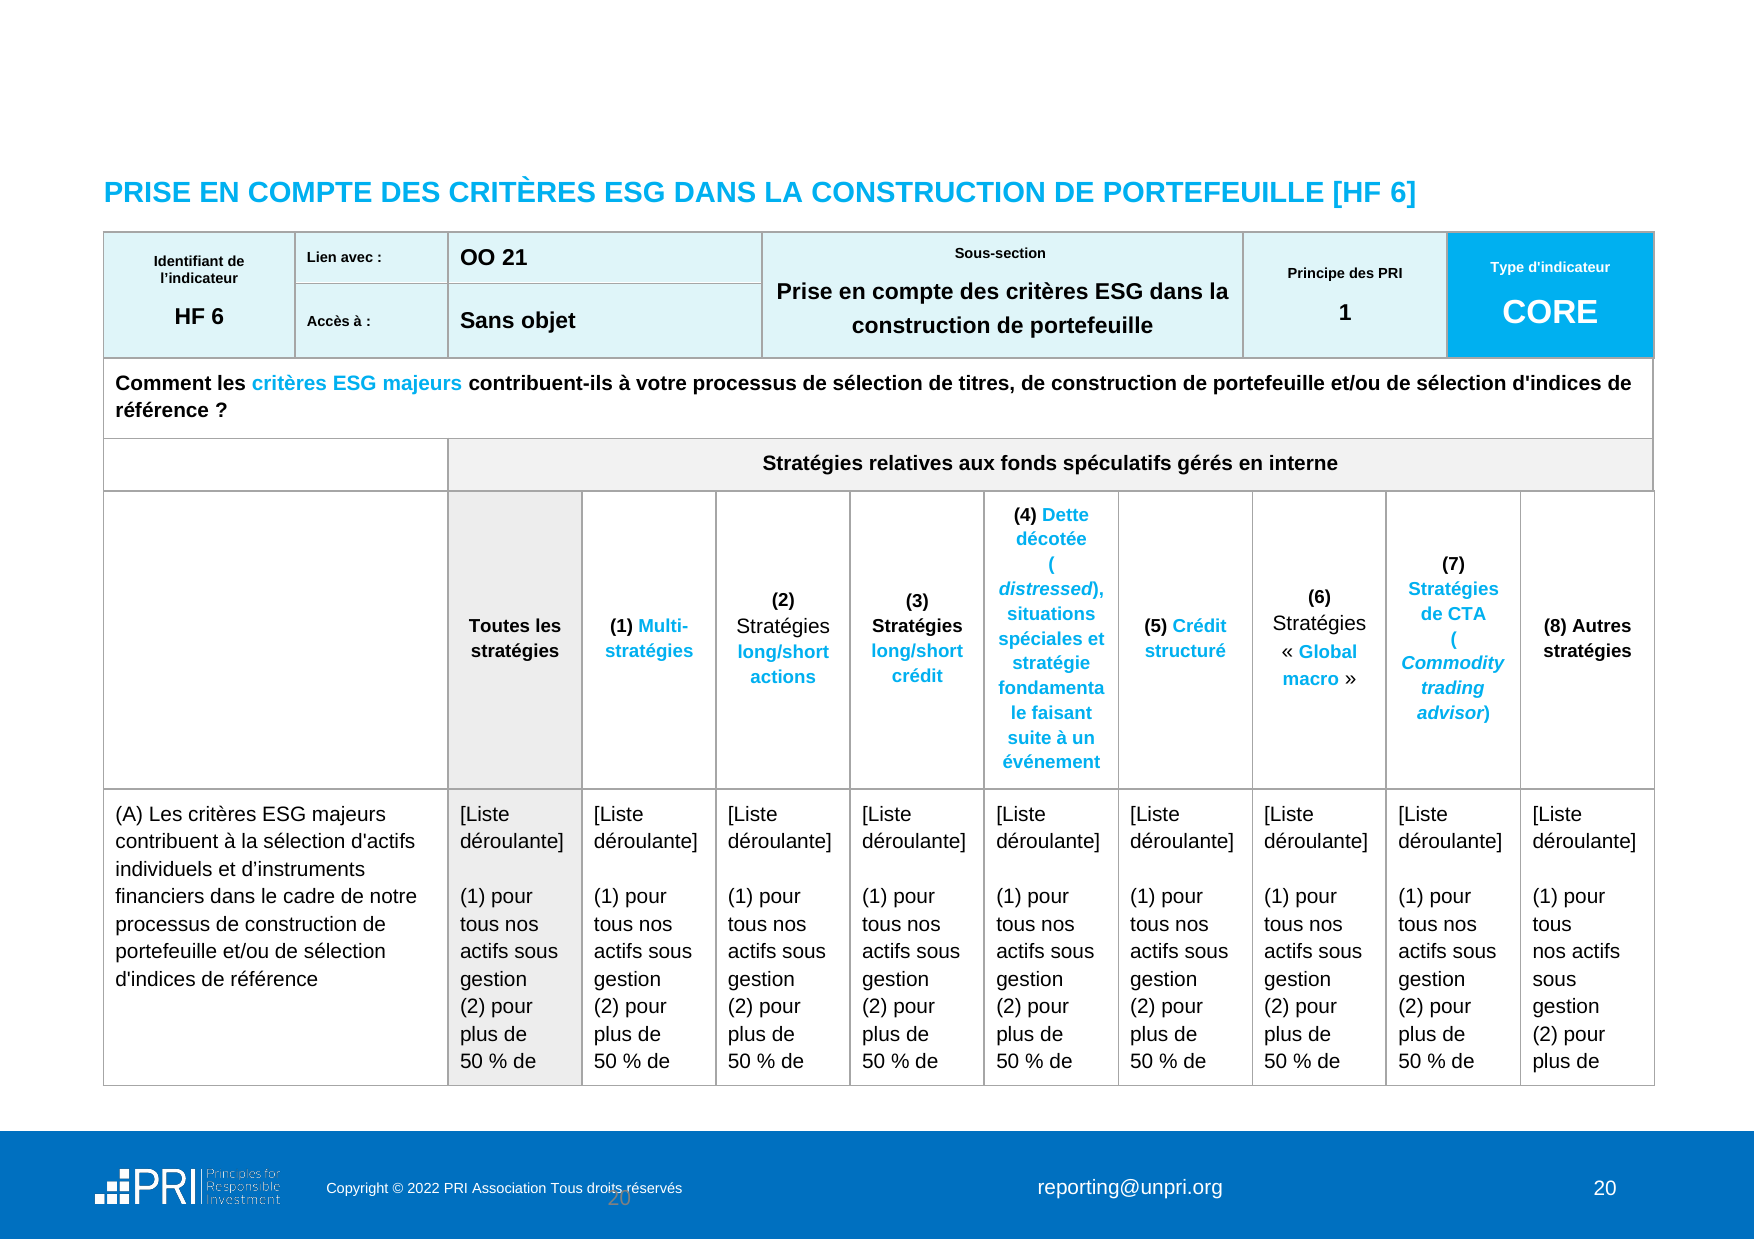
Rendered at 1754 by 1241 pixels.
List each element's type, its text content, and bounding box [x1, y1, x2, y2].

table_cell (5) Crédit structuré [1119, 492, 1252, 788]
table_cell (7) Stratégies de CTA (Commodity trading advisor) [1387, 492, 1520, 788]
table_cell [583, 790, 715, 1085]
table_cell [449, 790, 581, 1085]
table_cell (1) Multi-stratégies [583, 492, 715, 788]
table_cell (6) Stratégies « Global macro » [1253, 492, 1385, 788]
table_cell [104, 492, 447, 788]
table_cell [717, 790, 849, 1085]
table_header Identifiant de l’indicateur HF 6 [104, 233, 294, 357]
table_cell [1253, 790, 1385, 1085]
table_header Lien avec : [296, 233, 447, 282]
picture [92, 1166, 282, 1207]
table_cell (8) Autres stratégies [1521, 492, 1654, 788]
table_cell (3) Stratégies long/short crédit [851, 492, 983, 788]
table_cell Sans objet [449, 284, 761, 357]
table_cell Toutes les stratégies [449, 492, 581, 788]
table_cell (2) Stratégies long/short actions [717, 492, 849, 788]
table_header Type d'indicateur CORE [1448, 233, 1653, 357]
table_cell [104, 790, 447, 1085]
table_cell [1387, 790, 1520, 1085]
subtitle Prise en compte des critères ESG dans la construction de portefeuille [HF 6] [103, 175, 1650, 208]
table_cell Comment les critères ESG majeurs contribuent-ils à votre processus de sélection de titres, de construction de portefeuille et/ou de sélection d'indices de référence ? [104, 359, 1652, 437]
table_cell Stratégies relatives aux fonds spéculatifs gérés en interne [449, 439, 1652, 490]
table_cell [985, 790, 1118, 1085]
table_header OO 21 [449, 233, 761, 282]
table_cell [1119, 790, 1252, 1085]
table_cell Accès à : [296, 284, 447, 357]
table_header Principe des PRI 1 [1244, 233, 1446, 357]
table_cell (4) Dette décotée (distressed), situations spéciales et stratégie fondamentale faisant suite à un événement [985, 492, 1118, 788]
table_header Sous-section Prise en compte des critères ESG dans la construction de portefeuille [763, 233, 1242, 357]
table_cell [1521, 790, 1654, 1085]
table_cell [104, 439, 447, 490]
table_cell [851, 790, 983, 1085]
